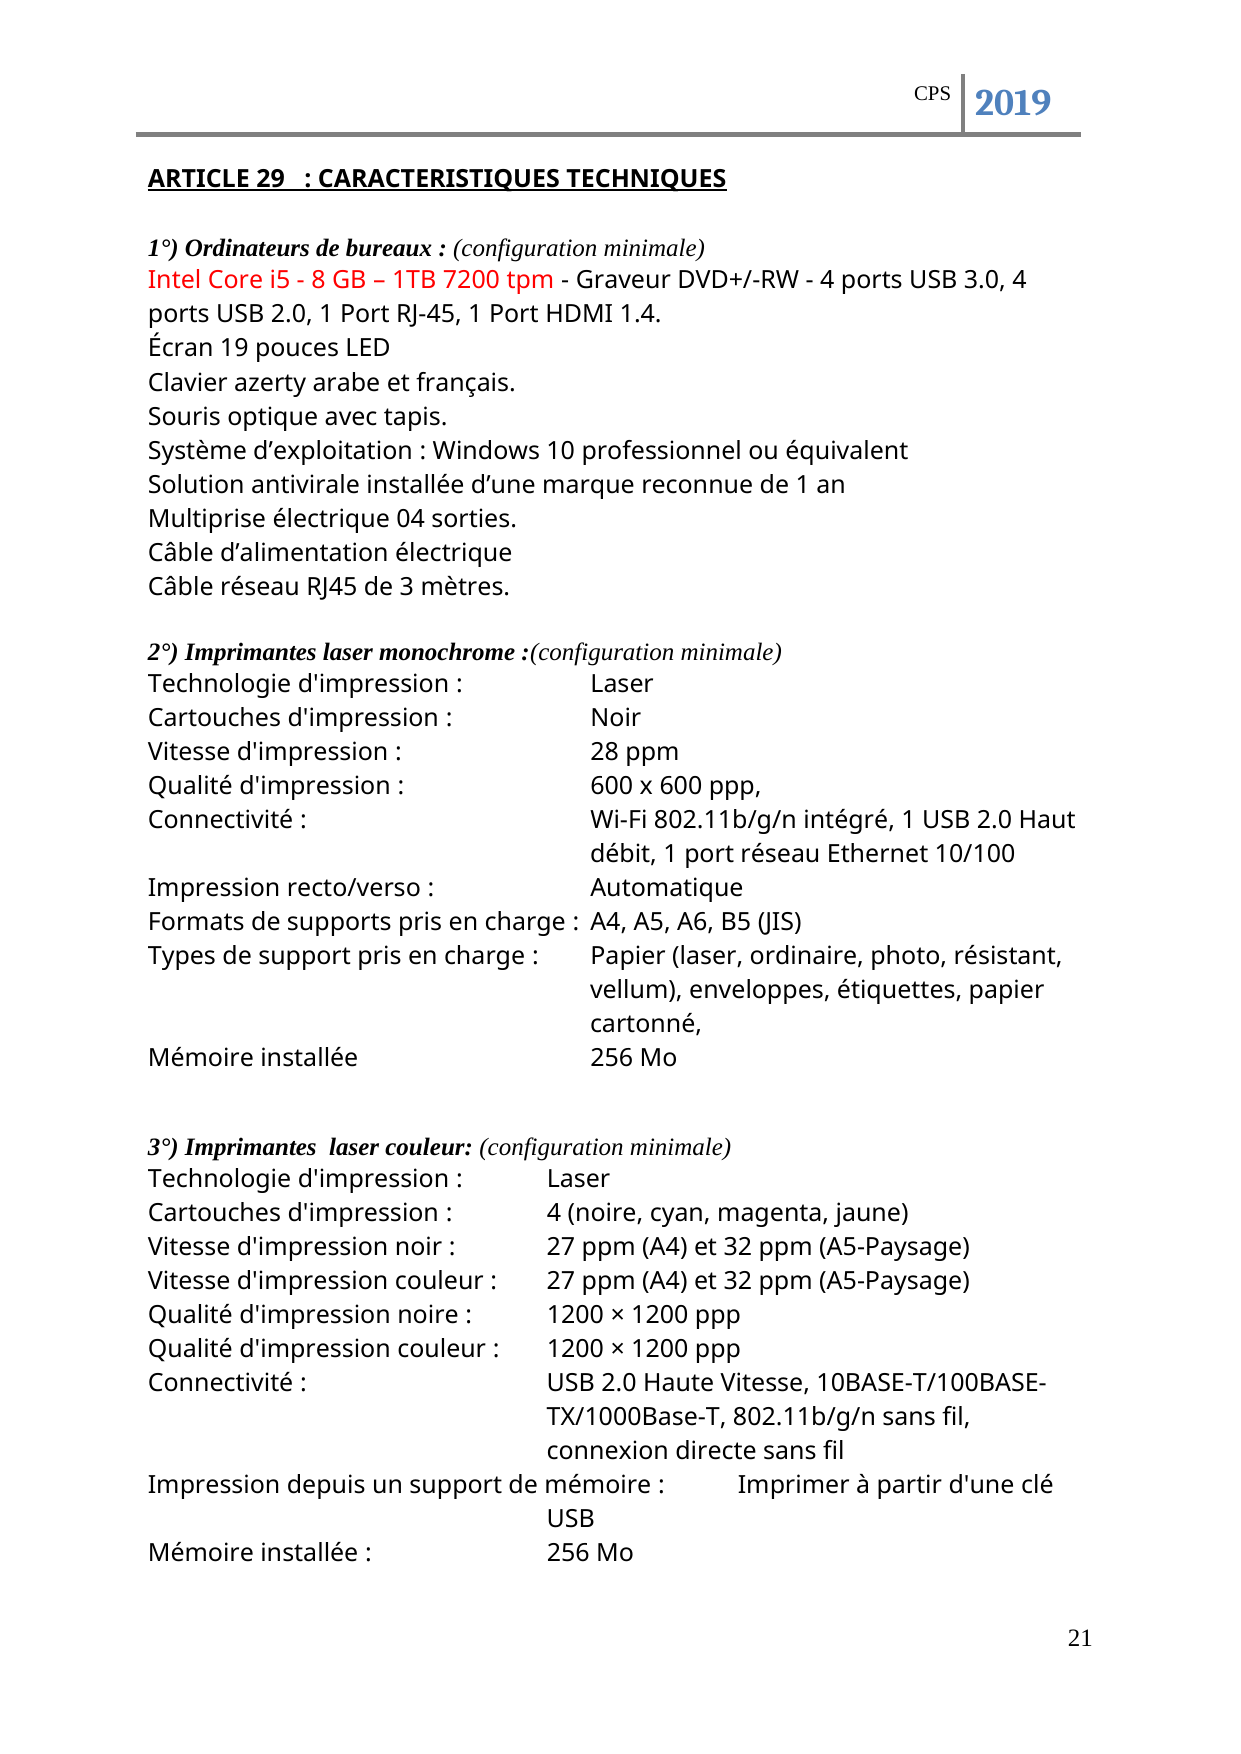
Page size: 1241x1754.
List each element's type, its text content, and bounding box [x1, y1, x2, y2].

text 3°) Imprimantes laser couleur: (configuration minimale) [148, 1132, 1093, 1160]
text 2°) Imprimantes laser monochrome :(configuration minimale) [148, 637, 1093, 665]
text Connectivité : Wi-Fi 802.11b/g/n intégré, 1 USB 2.0 Haut débit, 1 port réseau Ethernet 10/100 [148, 802, 1093, 870]
text Système d’exploitation : Windows 10 professionnel ou équivalent [148, 432, 1093, 466]
text Qualité d'impression noire : 1200 × 1200 ppp [148, 1297, 1093, 1331]
text Mémoire installée 256 Mo [148, 1040, 1093, 1074]
text Écran 19 pouces LED [148, 330, 1093, 364]
text Solution antivirale installée d’une marque reconnue de 1 an [148, 466, 1093, 500]
text Câble d’alimentation électrique [148, 534, 1093, 568]
text Qualité d'impression couleur : 1200 × 1200 ppp [148, 1331, 1093, 1365]
text Vitesse d'impression noir : 27 ppm (A4) et 32 ppm (A5-Paysage) [148, 1228, 1093, 1263]
text Vitesse d'impression couleur : 27 ppm (A4) et 32 ppm (A5-Paysage) [148, 1263, 1093, 1297]
text Technologie d'impression : Laser [148, 665, 1093, 699]
text ARTICLE 29 : CARACTERISTIQUES TECHNIQUES [148, 161, 1093, 195]
text Formats de supports pris en charge : A4, A5, A6, B5 (JIS) [148, 904, 1093, 938]
text Connectivité : USB 2.0 Haute Vitesse, 10BASE-T/100BASE-TX/1000Base-T, 802.11b/g/n sans fil, connexion directe sans fil [148, 1365, 1093, 1467]
text Intel Core i5 - 8 GB – 1TB 7200 tpm - Graveur DVD+/-RW - 4 ports USB 3.0, 4 ports USB 2.0, 1 Port RJ-45, 1 Port HDMI 1.4. [148, 262, 1093, 330]
text Vitesse d'impression : 28 ppm [148, 733, 1093, 768]
text Qualité d'impression : 600 x 600 ppp, [148, 768, 1093, 802]
text Clavier azerty arabe et français. [148, 364, 1093, 398]
text Souris optique avec tapis. [148, 398, 1093, 432]
text Mémoire installée : 256 Mo [148, 1535, 1093, 1569]
text Cartouches d'impression : Noir [148, 699, 1093, 733]
text Multiprise électrique 04 sorties. [148, 500, 1093, 534]
text Technologie d'impression : Laser [148, 1160, 1093, 1194]
text Cartouches d'impression : 4 (noire, cyan, magenta, jaune) [148, 1194, 1093, 1228]
text 1°) Ordinateurs de bureaux : (configuration minimale) [148, 233, 1093, 262]
text Câble réseau RJ45 de 3 mètres. [148, 568, 1093, 603]
text Impression recto/verso : Automatique [148, 870, 1093, 904]
text Types de support pris en charge : Papier (laser, ordinaire, photo, résistant, vellum), enveloppes, étiquettes, papier cartonné, [148, 938, 1137, 1040]
text Impression depuis un support de mémoire : Imprimer à partir d'une clé USB [148, 1467, 1093, 1535]
